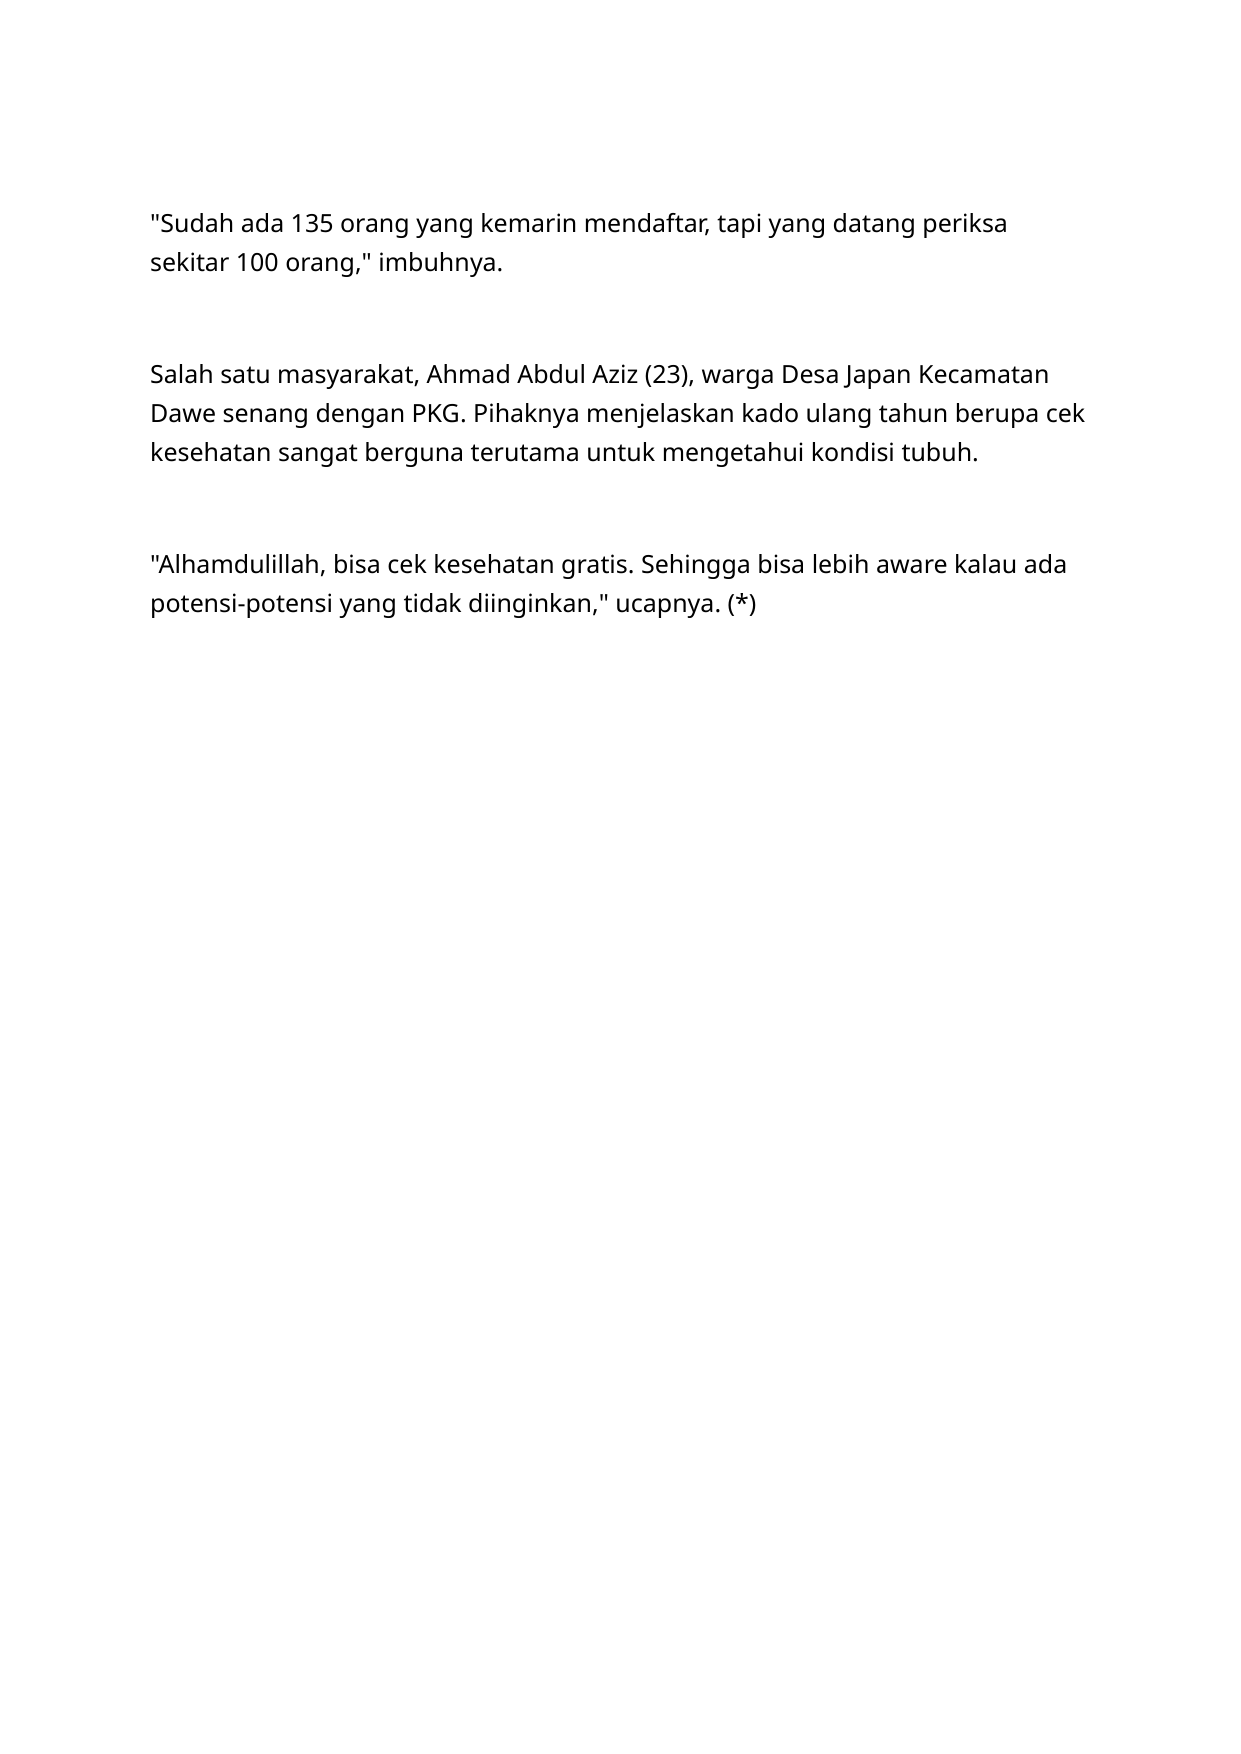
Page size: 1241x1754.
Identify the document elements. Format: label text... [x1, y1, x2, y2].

text "Alhamdulillah, bisa cek kesehatan gratis. Sehingga bisa lebih aware kalau ada potensi-potensi yang tidak diinginkan," ucapnya. (*) [150, 547, 1090, 620]
text Salah satu masyarakat, Ahmad Abdul Aziz (23), warga Desa Japan Kecamatan Dawe senang dengan PKG. Pihaknya menjelaskan kado ulang tahun berupa cek kesehatan sangat berguna terutama untuk mengetahui kondisi tubuh. [150, 357, 1090, 469]
text "Sudah ada 135 orang yang kemarin mendaftar, tapi yang datang periksa sekitar 100 orang," imbuhnya. [150, 206, 1090, 279]
